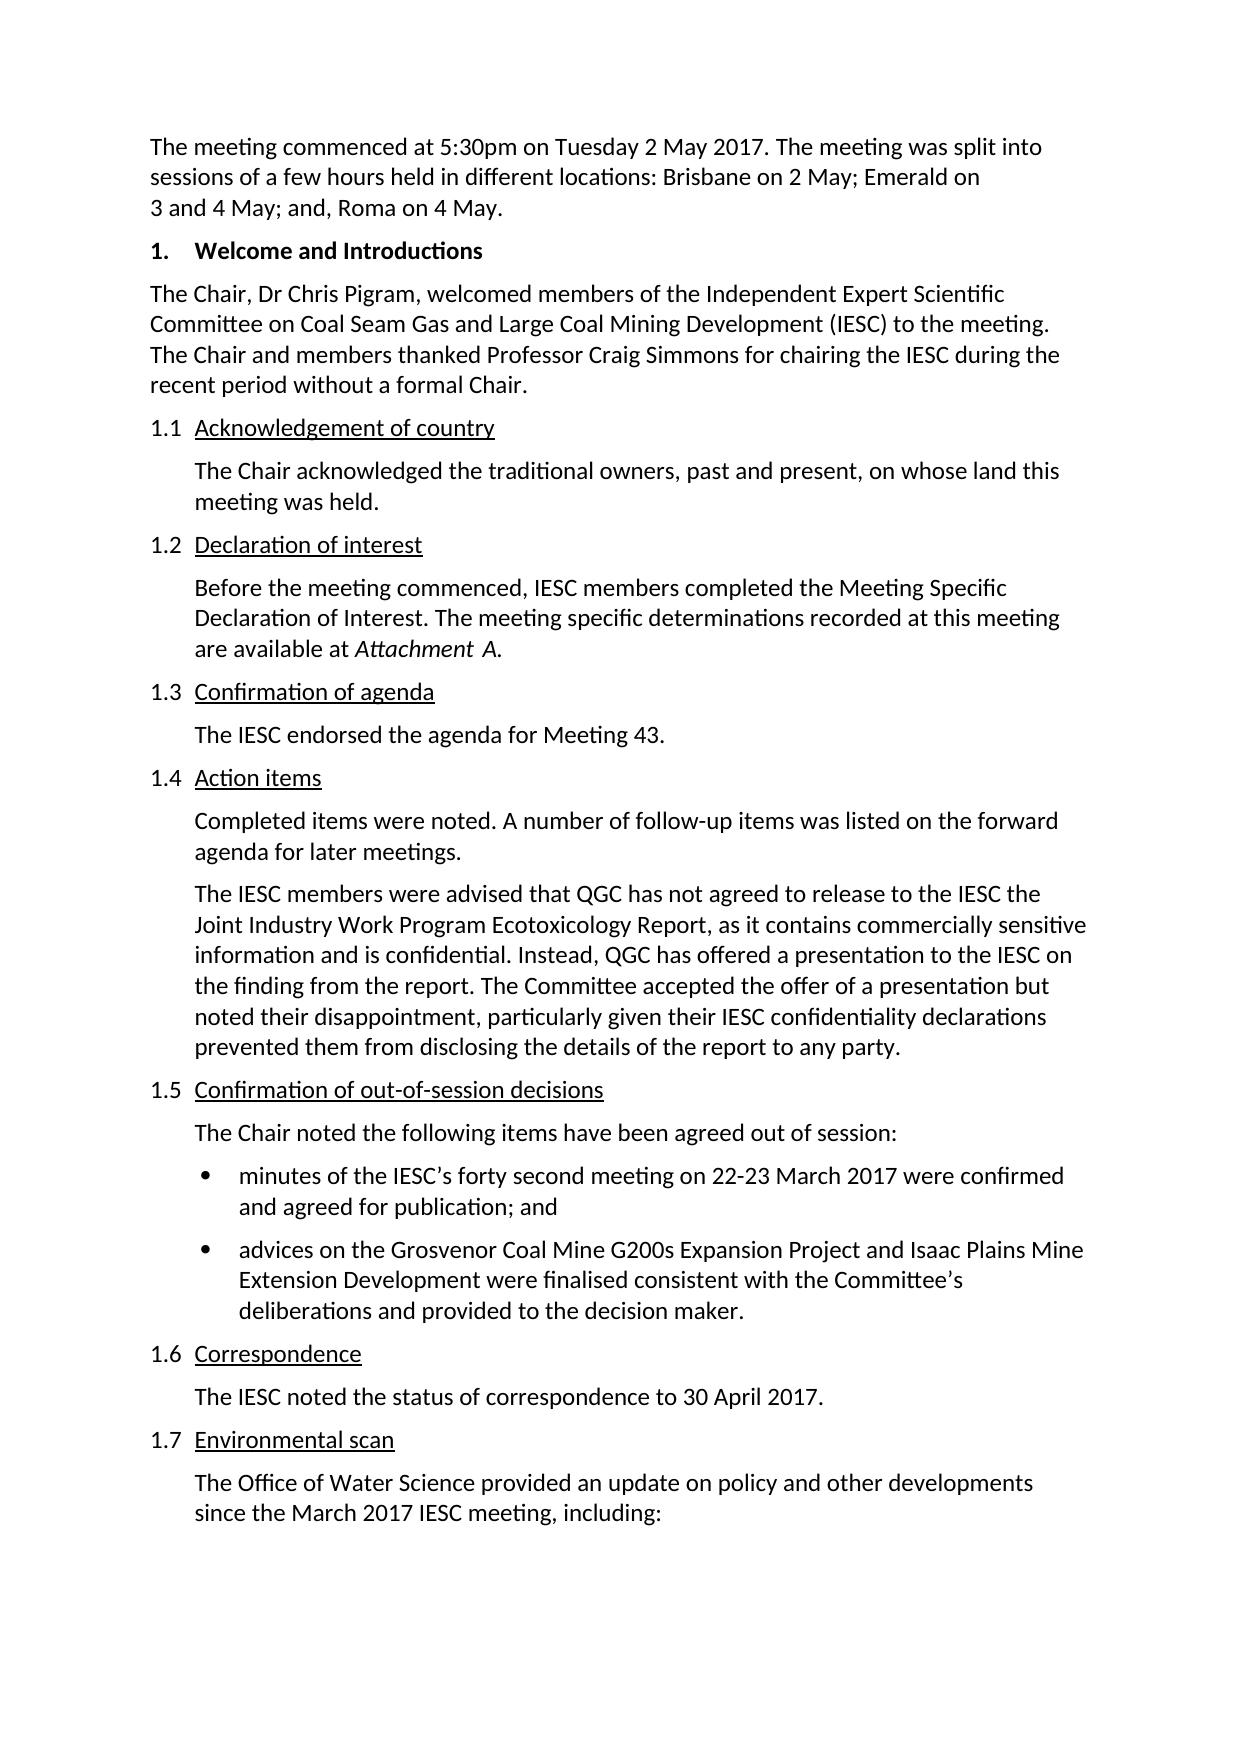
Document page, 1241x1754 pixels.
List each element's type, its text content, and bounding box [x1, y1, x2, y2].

text 1.7 Environmental scan [150, 1424, 1090, 1454]
text The meeting commenced at 5:30pm on Tuesday 2 May 2017. The meeting was split into sessions of a few hours held in different locations: Brisbane on 2 May; Emerald on 3 and 4 May; and, Roma on 4 May. [150, 131, 1090, 222]
text 1. Welcome and Introductions [150, 235, 1090, 265]
text 1.3 Confirmation of agenda [150, 676, 1090, 707]
text 1.6 Correspondence [150, 1338, 1090, 1368]
text The Office of Water Science provided an update on policy and other developments since the March 2017 IESC meeting, including: [194, 1467, 1090, 1528]
text The IESC members were advised that QGC has not agreed to release to the IESC the Joint Industry Work Program Ecotoxicology Report, as it contains commercially sensitive information and is confidential. Instead, QGC has offered a presentation to the IESC on the finding from the report. The Committee accepted the offer of a presentation but noted their disappointment, particularly given their IESC confidentiality declarations prevented them from disclosing the details of the report to any party. [194, 879, 1090, 1062]
list minutes of the IESC’s forty second meeting on 22-23 March 2017 were confirmed and agreed for publication; and [201, 1160, 1090, 1221]
text 1.2 Declaration of interest [150, 529, 1090, 559]
text Completed items were noted. A number of follow-up items was listed on the forward agenda for later meetings. [194, 805, 1090, 866]
text 1.4 Action items [150, 762, 1090, 793]
text The Chair noted the following items have been agreed out of session: [194, 1117, 1090, 1148]
text 1.1 Acknowledgement of country [150, 412, 1090, 443]
text 1.5 Confirmation of out-of-session decisions [150, 1074, 1090, 1105]
text The IESC noted the status of correspondence to 30 April 2017. [194, 1381, 1090, 1411]
text The IESC endorsed the agenda for Meeting 43. [194, 719, 1090, 749]
text Before the meeting commenced, IESC members completed the Meeting Specific Declaration of Interest. The meeting specific determinations recorded at this meeting are available at Attachment A. [194, 572, 1090, 663]
text The Chair, Dr Chris Pigram, welcomed members of the Independent Expert Scientific Committee on Coal Seam Gas and Large Coal Mining Development (IESC) to the meeting. The Chair and members thanked Professor Craig Simmons for chairing the IESC during the recent period without a formal Chair. [150, 278, 1090, 400]
text The Chair acknowledged the traditional owners, past and present, on whose land this meeting was held. [194, 455, 1090, 516]
list advices on the Grosvenor Coal Mine G200s Expansion Project and Isaac Plains Mine Extension Development were finalised consistent with the Committee’s deliberations and provided to the decision maker. [201, 1234, 1090, 1325]
